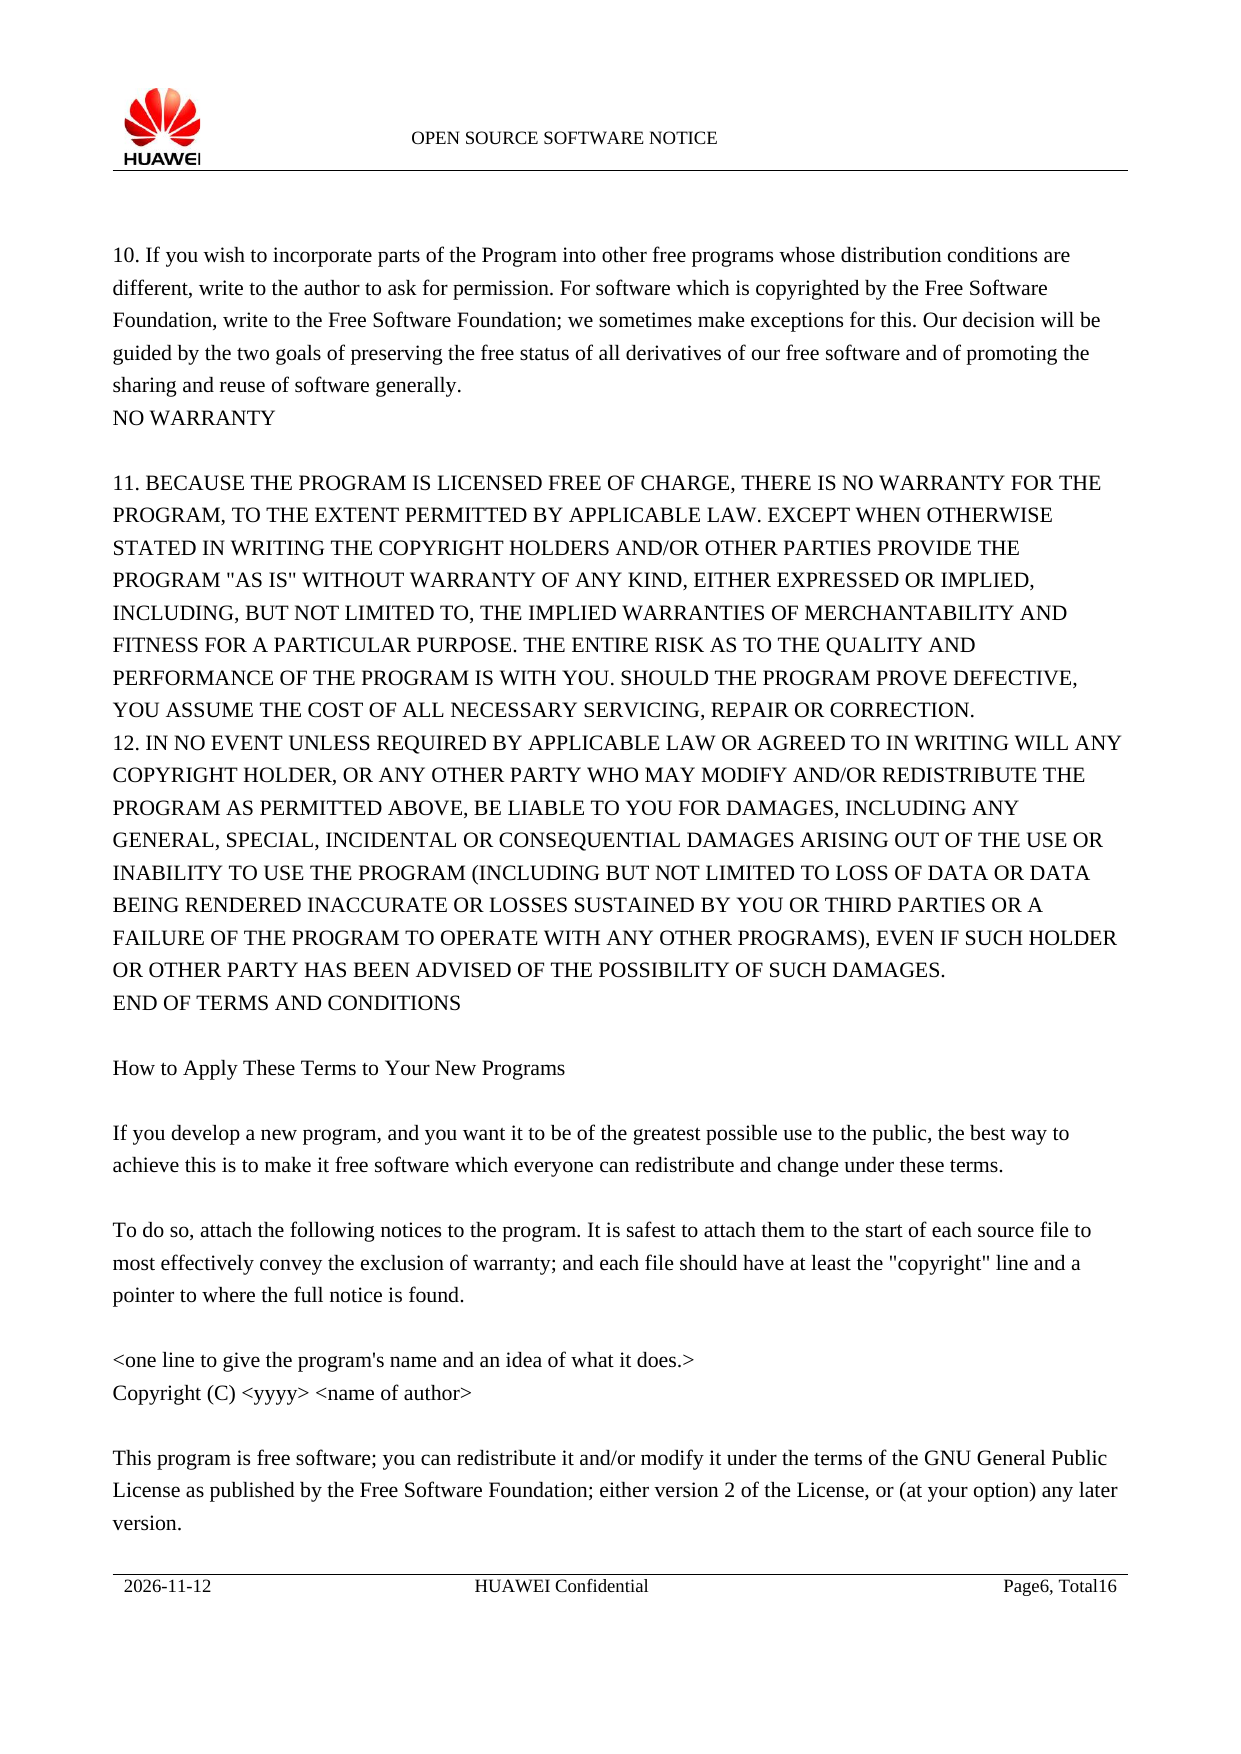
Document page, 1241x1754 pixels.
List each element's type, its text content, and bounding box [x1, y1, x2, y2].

picture [124, 88, 201, 165]
